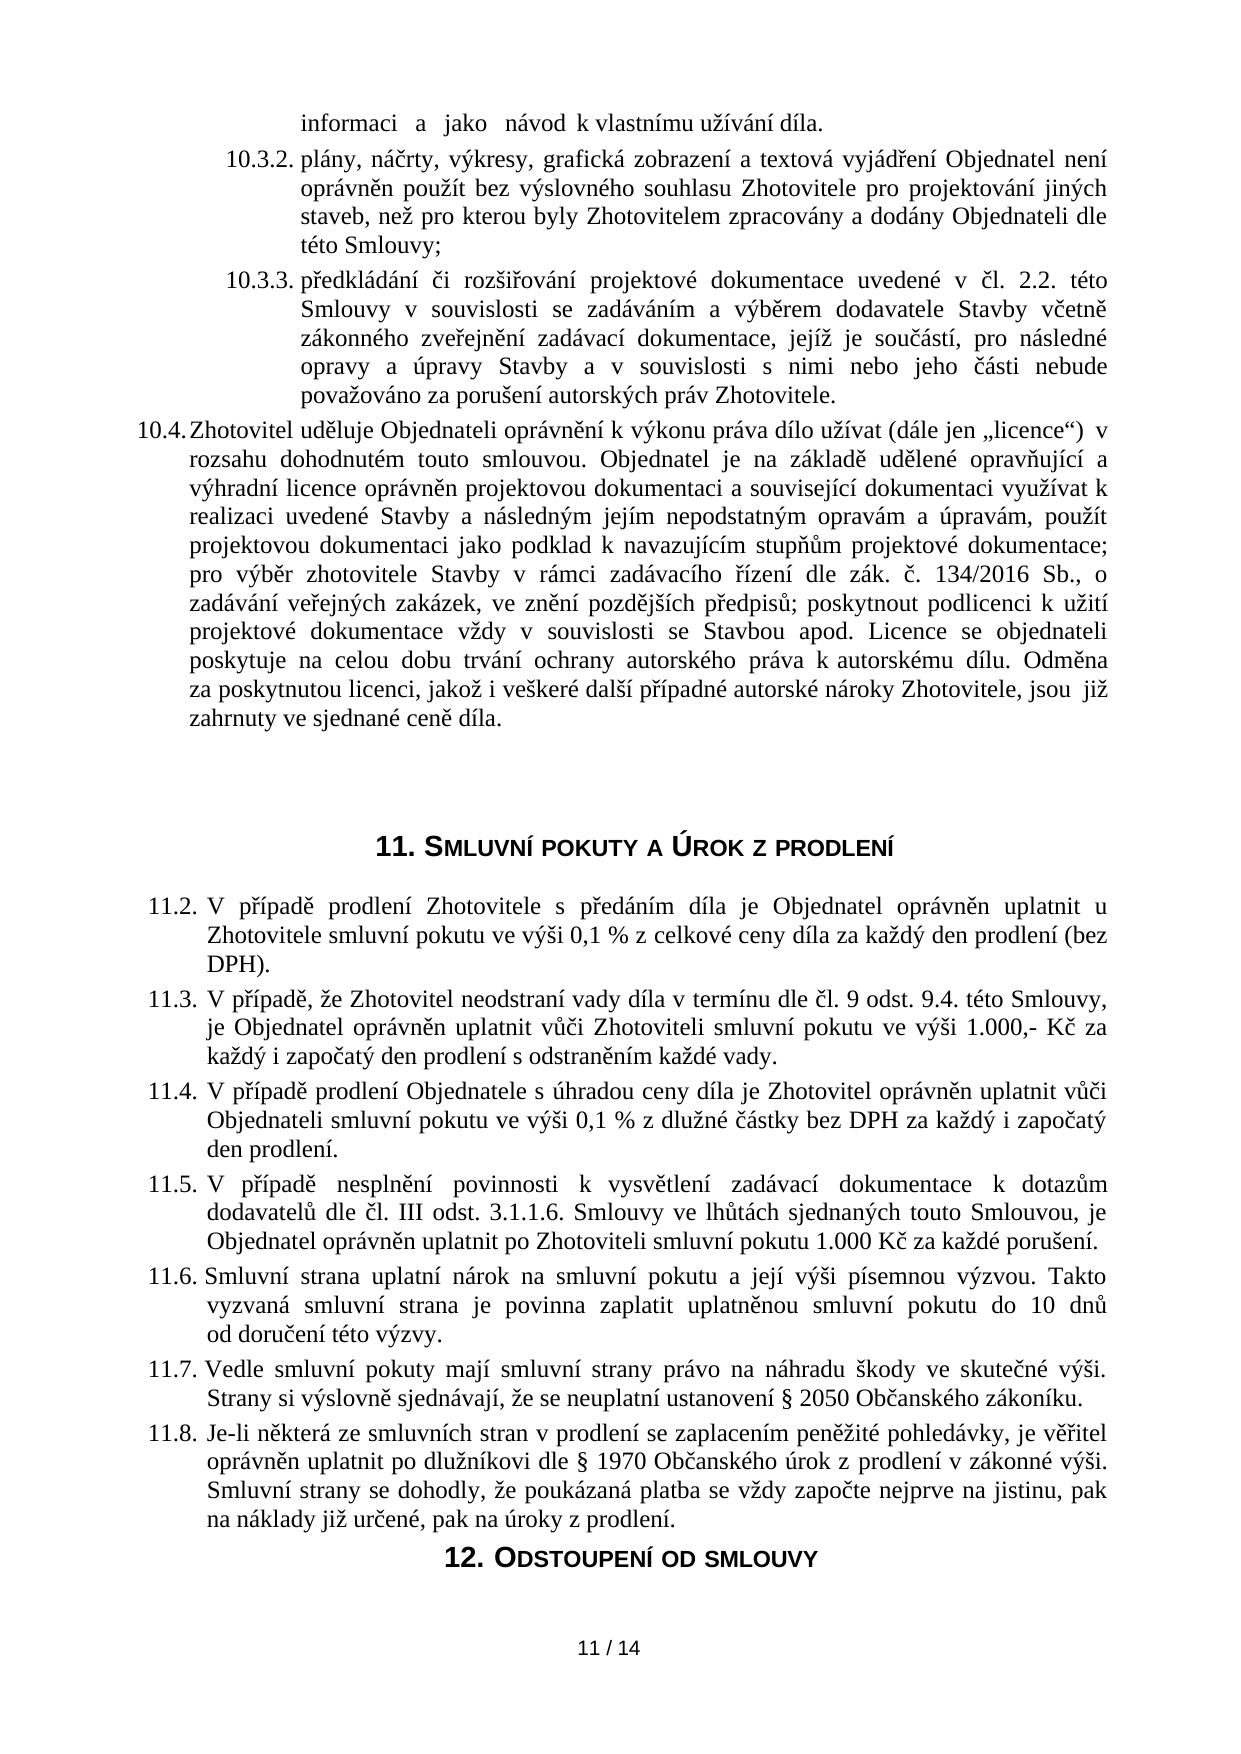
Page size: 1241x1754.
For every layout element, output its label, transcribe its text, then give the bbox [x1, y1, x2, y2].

list Zhotovitel uděluje Objednateli oprávnění k výkonu práva dílo užívat (dále jen „licence“) v rozsahu dohodnutém touto smlouvou. Objednatel je na základě udělené opravňující a výhradní licence oprávněn projektovou dokumentaci a související dokumentaci využívat k realizaci uvedené Stavby a následným jejím nepodstatným opravám a úpravám, použít projektovou dokumentaci jako podklad k navazujícím stupňům projektové dokumentace; pro výběr zhotovitele Stavby v rámci zadávacího řízení dle zák. č. 134/2016 Sb., o zadávání veřejných zakázek, ve znění pozdějších předpisů; poskytnout podlicenci k užití projektové dokumentace vždy v souvislosti se Stavbou apod. Licence se objednateli poskytuje na celou dobu trvání ochrany autorského práva k autorskému dílu. Odměna za poskytnutou licenci, jakož i veškeré další případné autorské nároky Zhotovitele, jsou již zahrnuty ve sjednané ceně díla. [137, 415, 1108, 731]
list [225, 108, 1108, 137]
subtitle Odstoupení od smlouvy [444, 1540, 1186, 1573]
list Vedle smluvní pokuty mají smluvní strany právo na náhradu škody ve skutečné výši. Strany si výslovně sjednávají, že se neuplatní ustanovení § 2050 Občanského zákoníku. [148, 1354, 1107, 1411]
list Smluvní strana uplatní nárok na smluvní pokutu a její výši písemnou výzvou. Takto vyzvaná smluvní strana je povinna zaplatit uplatněnou smluvní pokutu do 10 dnů od doručení této výzvy. [148, 1261, 1108, 1347]
list V případě, že Zhotovitel neodstraní vady díla v termínu dle čl. 9 odst. 9.4. této Smlouvy, je Objednatel oprávněn uplatnit vůči Zhotoviteli smluvní pokutu ve výši 1.000,- Kč za každý i započatý den prodlení s odstraněním každé vady. [148, 984, 1108, 1070]
list V případě nesplnění povinnosti k vysvětlení zadávací dokumentace k dotazům dodavatelů dle čl. III odst. 3.1.1.6. Smlouvy ve lhůtách sjednaných touto Smlouvou, je Objednatel oprávněn uplatnit po Zhotoviteli smluvní pokutu 1.000 Kč za každé porušení. [148, 1169, 1108, 1255]
list V případě prodlení Objednatele s úhradou ceny díla je Zhotovitel oprávněn uplatnit vůči Objednateli smluvní pokutu ve výši 0,1 % z dlužné částky bez DPH za každý i započatý den prodlení. [148, 1076, 1108, 1162]
subtitle Smluvní pokuty a Úrok z prodlení [375, 829, 1186, 863]
list Je-li některá ze smluvních stran v prodlení se zaplacením peněžité pohledávky, je věřitel oprávněn uplatnit po dlužníkovi dle § 1970 Občanského úrok z prodlení v zákonné výši. Smluvní strany se dohodly, že poukázaná platba se vždy započte nejprve na jistinu, pak na náklady již určené, pak na úroky z prodlení. [148, 1418, 1108, 1533]
list plány, náčrty, výkresy, grafická zobrazení a textová vyjádření Objednatel není oprávněn použít bez výslovného souhlasu Zhotovitele pro projektování jiných staveb, než pro kterou byly Zhotovitelem zpracovány a dodány Objednateli dle této Smlouvy; [225, 144, 1108, 259]
list předkládání či rozšiřování projektové dokumentace uvedené v čl. 2.2. této Smlouvy v souvislosti se zadáváním a výběrem dodavatele Stavby včetně zákonného zveřejnění zadávací dokumentace, jejíž je součástí, pro následné opravy a úpravy Stavby a v souvislosti s nimi nebo jeho části nebude považováno za porušení autorských práv Zhotovitele. [225, 265, 1108, 409]
list V případě prodlení Zhotovitele s předáním díla je Objednatel oprávněn uplatnit u Zhotovitele smluvní pokutu ve výši 0,1 % z celkové ceny díla za každý den prodlení (bez DPH). [148, 891, 1108, 977]
